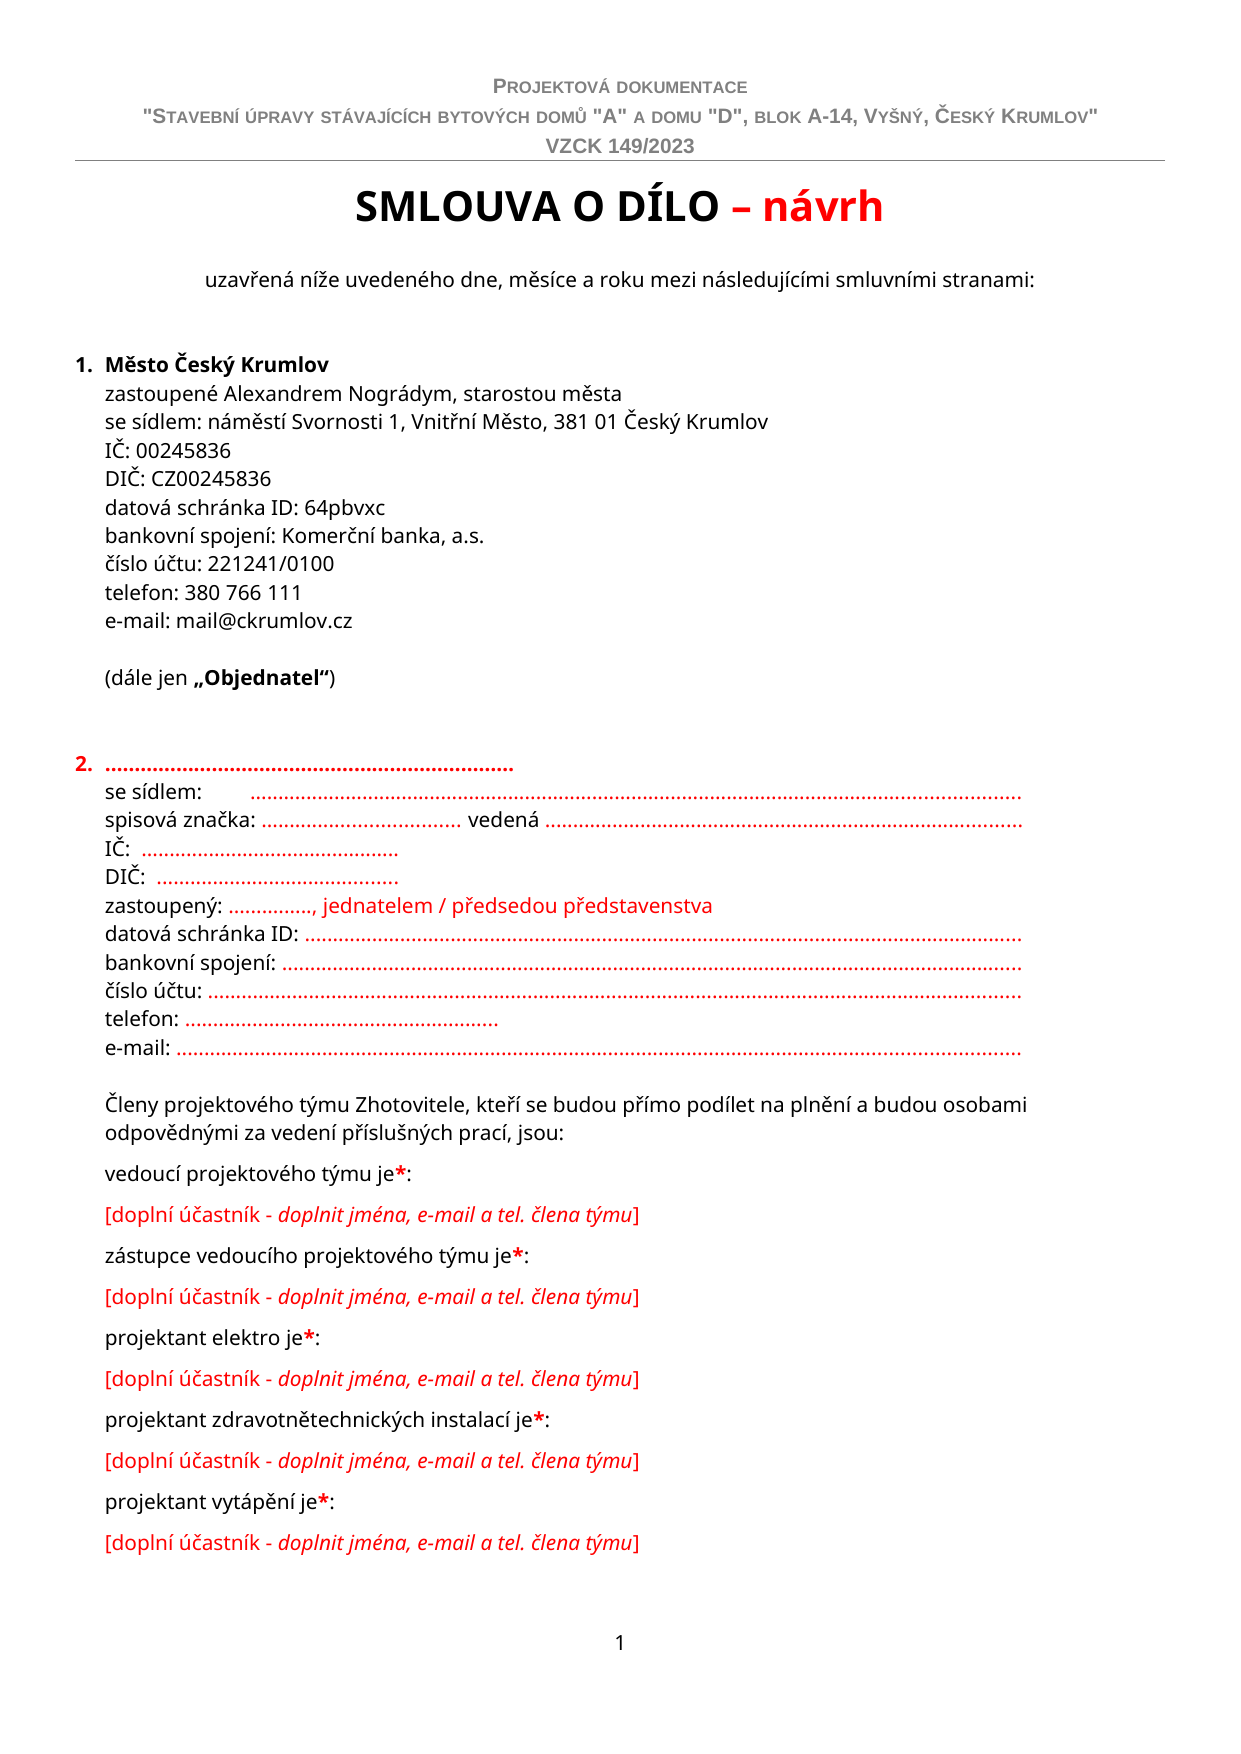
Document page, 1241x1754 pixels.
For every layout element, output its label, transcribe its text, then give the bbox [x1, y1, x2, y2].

text uzavřená níže uvedeného dne, měsíce a roku mezi následujícími smluvními stranami: [75, 265, 1165, 294]
text [doplní účastník - doplnit jména, e-mail a tel. člena týmu] [104, 1446, 1165, 1474]
text telefon: [75, 1004, 1165, 1033]
text [doplní účastník - doplnit jména, e-mail a tel. člena týmu] [104, 1528, 1165, 1556]
text IČ: [75, 834, 1165, 862]
text projektant vytápění je*: [104, 1487, 1165, 1515]
text telefon: 380 766 111 [104, 578, 1165, 606]
text zastoupený: ..............., jednatelem / předsedou představenstva [75, 891, 1165, 919]
text zastoupené Alexandrem Nográdym, starostou města [104, 379, 1165, 407]
text bankovní spojení: [75, 948, 1165, 976]
list …………………………………………………………… [75, 749, 1165, 777]
text se sídlem: [75, 777, 1165, 806]
text DIČ: [75, 862, 1165, 891]
text se sídlem: náměstí Svornosti 1, Vnitřní Město, 381 01 Český Krumlov [104, 407, 1165, 436]
text [doplní účastník - doplnit jména, e-mail a tel. člena týmu] [104, 1282, 1165, 1311]
text e-mail: [75, 1033, 1165, 1061]
text e-mail: mail@ckrumlov.cz [104, 606, 1165, 635]
text spisová značka: vedená [75, 806, 1165, 834]
text číslo účtu: [75, 976, 1165, 1004]
text datová schránka ID: [75, 919, 1165, 948]
text zástupce vedoucího projektového týmu je*: [104, 1241, 1165, 1269]
text číslo účtu: 221241/0100 [104, 549, 1165, 578]
text DIČ: CZ00245836 [104, 464, 1165, 493]
text (dále jen „Objednatel“) [104, 663, 1165, 692]
text Členy projektového týmu Zhotovitele, kteří se budou přímo podílet na plnění a budou osobami odpovědnými za vedení příslušných prací, jsou: [104, 1090, 1165, 1147]
text projektant zdravotnětechnických instalací je*: [104, 1405, 1165, 1433]
text [doplní účastník - doplnit jména, e-mail a tel. člena týmu] [104, 1200, 1165, 1229]
text vedoucí projektového týmu je*: [104, 1159, 1165, 1188]
list Město Český Krumlov [75, 351, 1165, 379]
text datová schránka ID: 64pbvxc [104, 493, 1165, 521]
text SMLOUVA O DÍLO – návrh [75, 177, 1165, 234]
text projektant elektro je*: [104, 1323, 1165, 1351]
text [doplní účastník - doplnit jména, e-mail a tel. člena týmu] [104, 1364, 1165, 1392]
text bankovní spojení: Komerční banka, a.s. [104, 521, 1165, 549]
text IČ: 00245836 [104, 436, 1165, 464]
